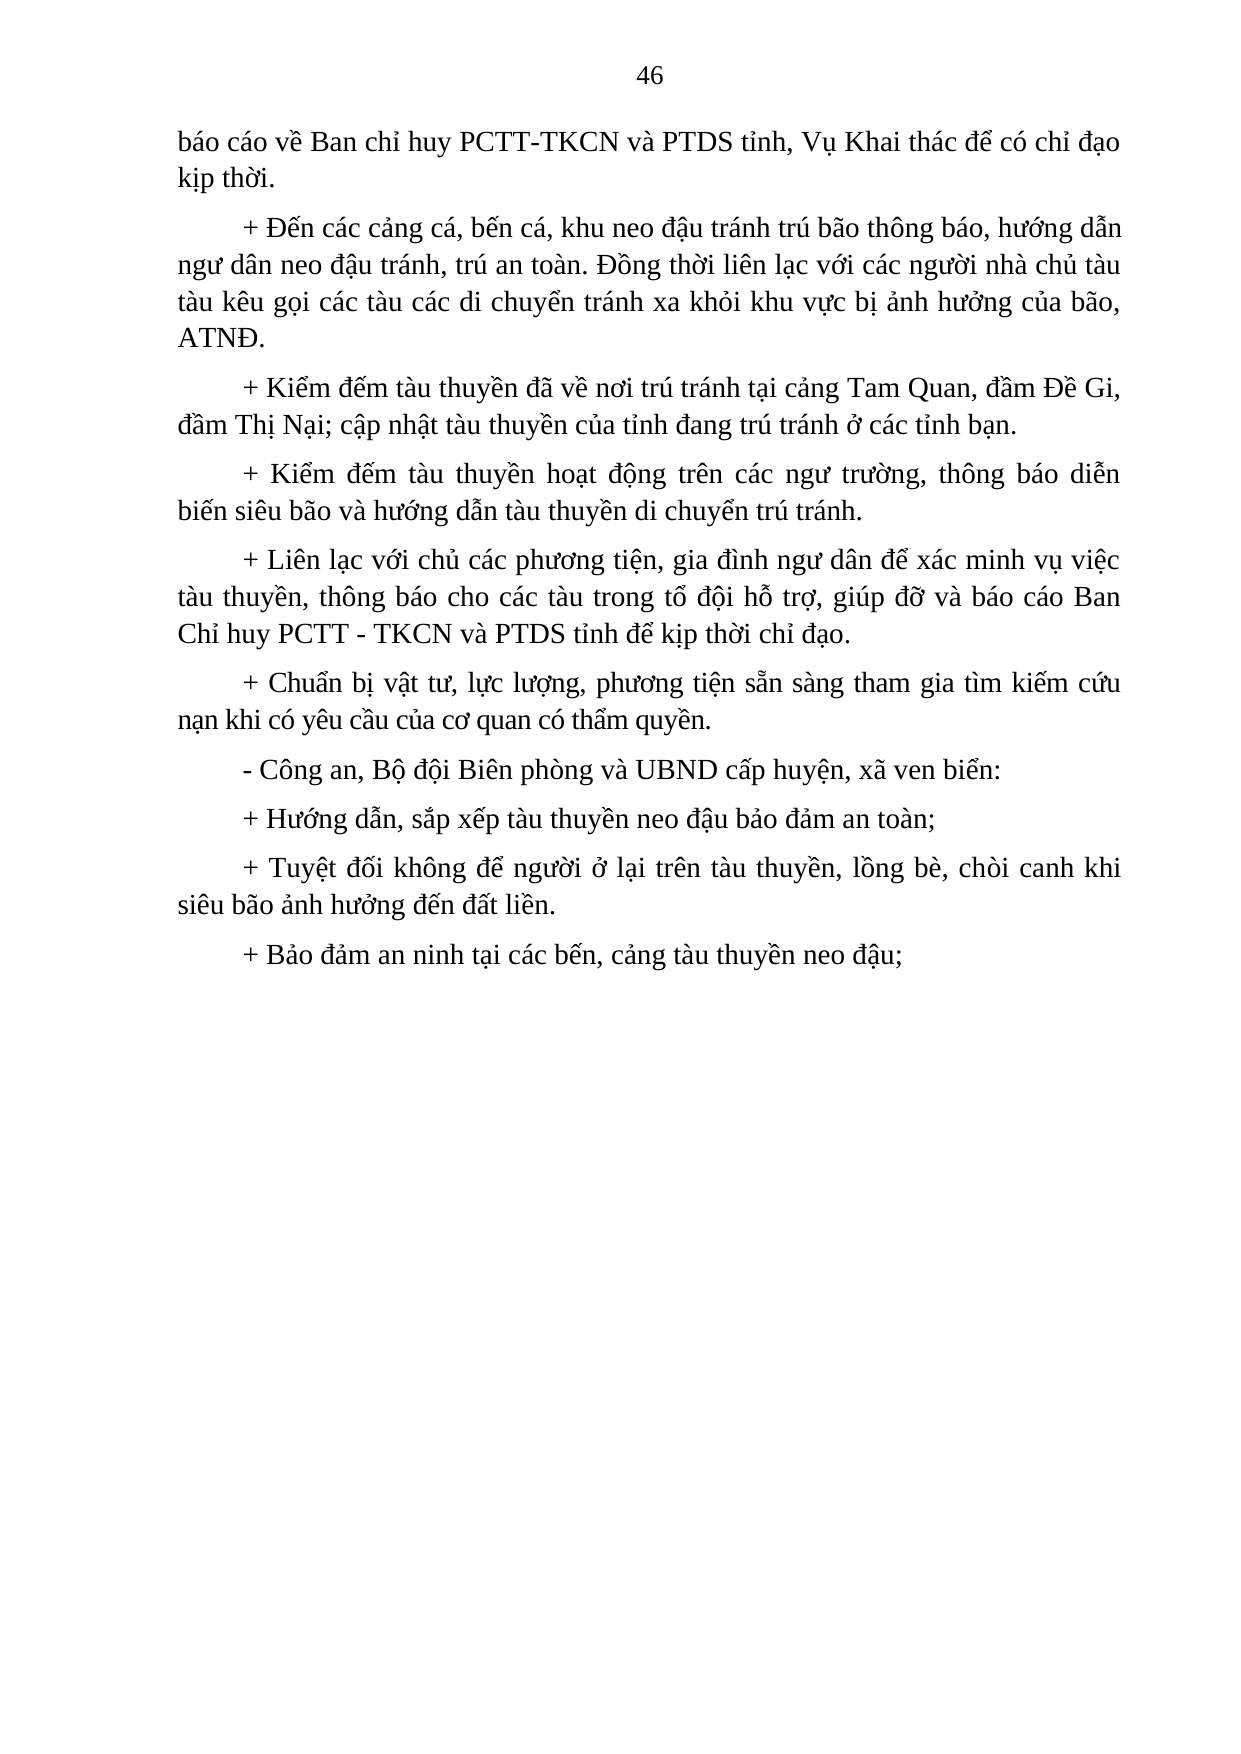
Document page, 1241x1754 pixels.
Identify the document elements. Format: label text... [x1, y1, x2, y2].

text + Bảo đảm an ninh tại các bến, cảng tàu thuyền neo đậu; [177, 937, 1122, 970]
text + Hướng dẫn, sắp xếp tàu thuyền neo đậu bảo đảm an toàn; [177, 801, 1122, 835]
text + Đến các cảng cá, bến cá, khu neo đậu tránh trú bão thông báo, hướng dẫn ngư dân neo đậu tránh, trú an toàn. Đồng thời liên lạc với các người nhà chủ tàu tàu kêu gọi các tàu các di chuyển tránh xa khỏi khu vực bị ảnh hưởng của bão, ATNĐ. [177, 210, 1122, 354]
text - Công an, Bộ đội Biên phòng và UBND cấp huyện, xã ven biển: [177, 752, 1122, 785]
text + Chuẩn bị vật tư, lực lượng, phương tiện sẵn sàng tham gia tìm kiếm cứu nạn khi có yêu cầu của cơ quan có thẩm quyền. [177, 666, 1122, 736]
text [177, 124, 1122, 194]
text + Kiểm đếm tàu thuyền đã về nơi trú tránh tại cảng Tam Quan, đầm Đề Gi, đầm Thị Nại; cập nhật tàu thuyền của tỉnh đang trú tránh ở các tỉnh bạn. [177, 370, 1122, 440]
text + Tuyệt đối không để người ở lại trên tàu thuyền, lồng bè, chòi canh khi siêu bão ảnh hưởng đến đất liền. [177, 851, 1122, 921]
text + Liên lạc với chủ các phương tiện, gia đình ngư dân để xác minh vụ việc tàu thuyền, thông báo cho các tàu trong tổ đội hỗ trợ, giúp đỡ và báo cáo Ban Chỉ huy PCTT - TKCN và PTDS tỉnh để kịp thời chỉ đạo. [177, 542, 1122, 650]
text + Kiểm đếm tàu thuyền hoạt động trên các ngư trường, thông báo diễn biến siêu bão và hướng dẫn tàu thuyền di chuyển trú tránh. [177, 456, 1122, 527]
